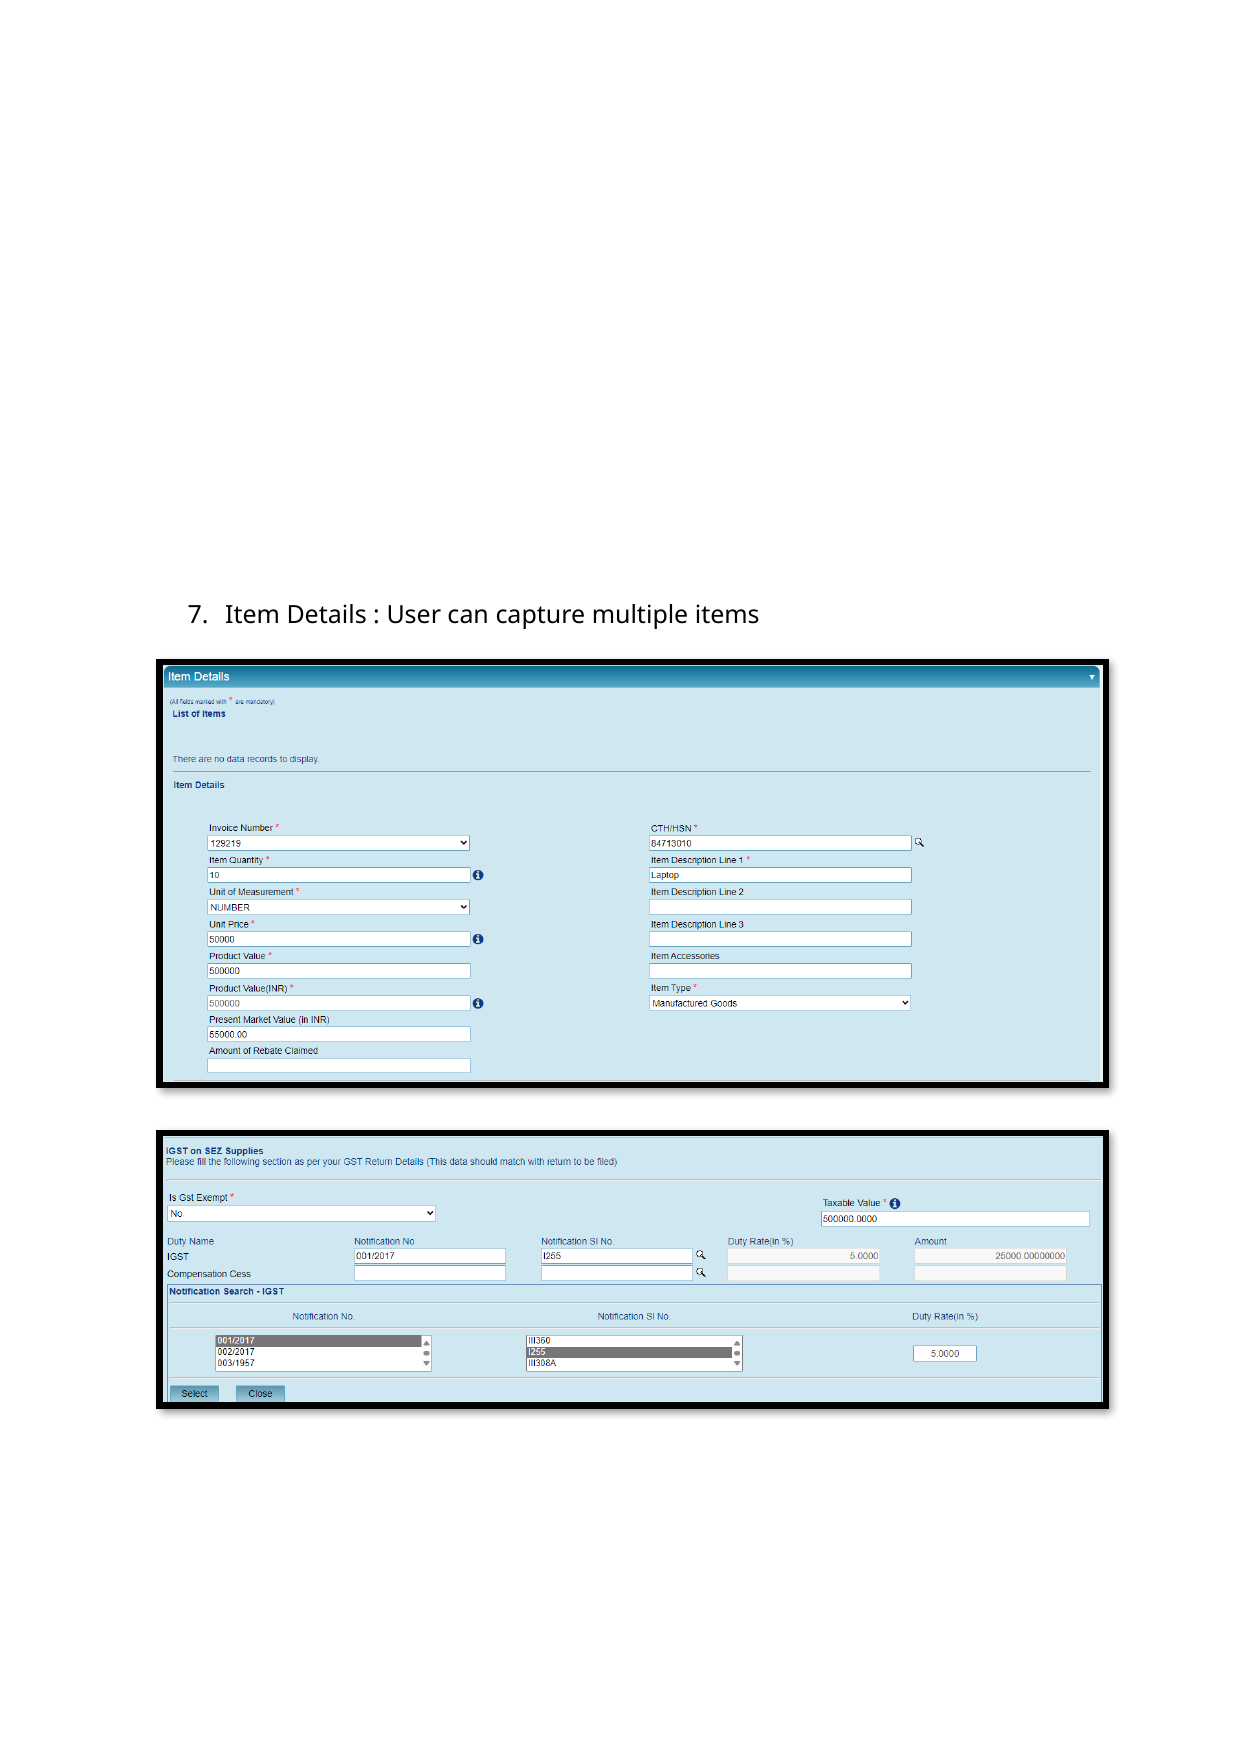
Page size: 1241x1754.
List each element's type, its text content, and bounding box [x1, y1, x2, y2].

list Item Details : User can capture multiple items [187, 597, 1090, 631]
picture [163, 1136, 1103, 1402]
picture [163, 665, 1103, 1082]
